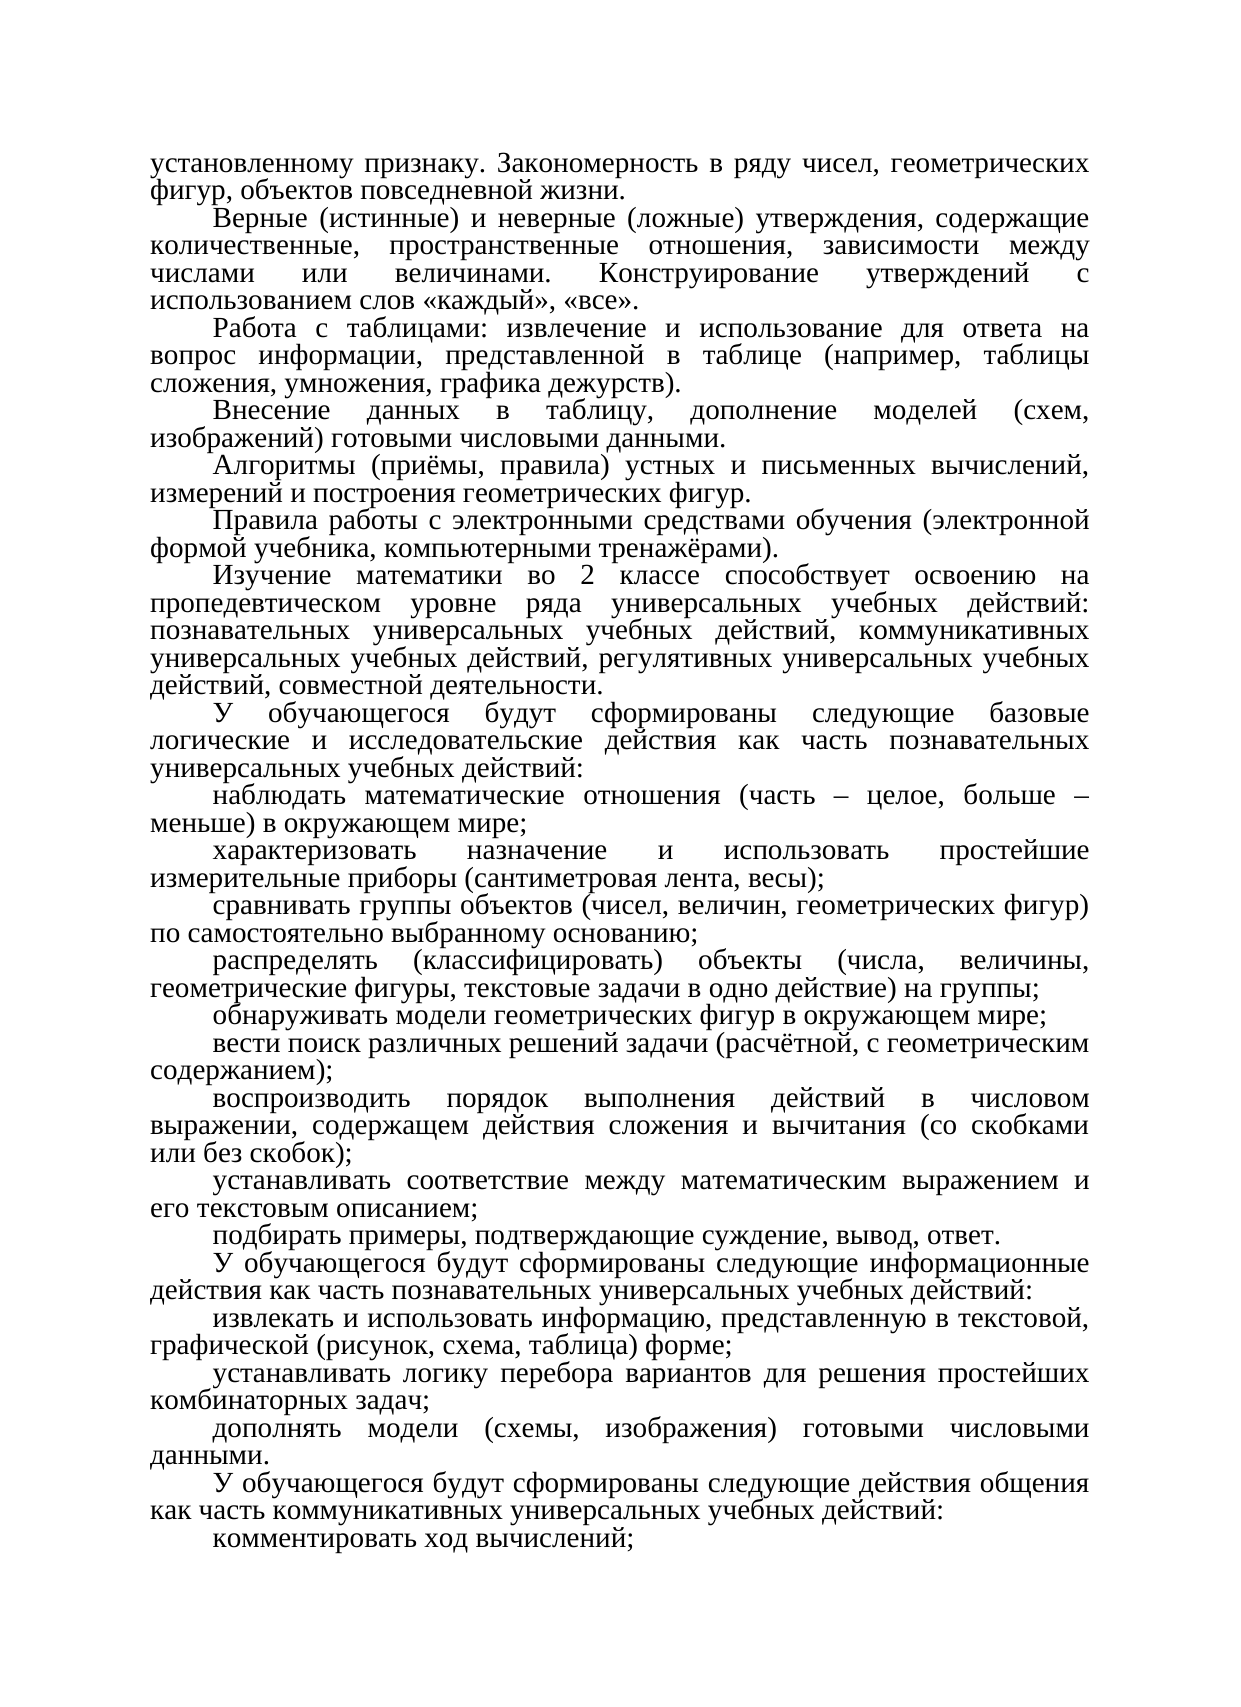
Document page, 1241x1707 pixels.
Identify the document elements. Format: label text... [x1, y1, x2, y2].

text сравнивать группы объектов (чисел, величин, геометрических фигур) по самостоятельно выбранному основанию; [150, 892, 1090, 947]
text Внесение данных в таблицу, дополнение моделей (схем, изображений) готовыми числовыми данными. [150, 397, 1090, 452]
text извлекать и использовать информацию, представленную в текстовой, графической (рисунок, схема, таблица) форме; [150, 1305, 1090, 1360]
text устанавливать соответствие между математическим выражением и его текстовым описанием; [150, 1167, 1090, 1222]
text комментировать ход вычислений; [150, 1525, 1090, 1552]
text У обучающегося будут сформированы следующие действия общения как часть коммуникативных универсальных учебных действий: [150, 1470, 1090, 1525]
text обнаруживать модели геометрических фигур в окружающем мире; [150, 1002, 1090, 1030]
text Верные (истинные) и неверные (ложные) утверждения, содержащие количественные, пространственные отношения, зависимости между числами или величинами. Конструирование утверждений с использованием слов «каждый», «все». [150, 205, 1090, 315]
text дополнять модели (схемы, изображения) готовыми числовыми данными. [150, 1415, 1090, 1470]
text характеризовать назначение и использовать простейшие измерительные приборы (сантиметровая лента, весы); [150, 837, 1090, 892]
text распределять (классифицировать) объекты (числа, величины, геометрические фигуры, текстовые задачи в одно действие) на группы; [150, 947, 1090, 1002]
text Правила работы с электронными средствами обучения (электронной формой учебника, компьютерными тренажёрами). [150, 507, 1090, 562]
text У обучающегося будут сформированы следующие базовые логические и исследовательские действия как часть познавательных универсальных учебных действий: [150, 700, 1090, 782]
text устанавливать логику перебора вариантов для решения простейших комбинаторных задач; [150, 1360, 1090, 1415]
text воспроизводить порядок выполнения действий в числовом выражении, содержащем действия сложения и вычитания (со скобками или без скобок); [150, 1085, 1090, 1167]
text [150, 150, 1090, 205]
text подбирать примеры, подтверждающие суждение, вывод, ответ. [150, 1222, 1090, 1250]
text Изучение математики во 2 классе способствует освоению на пропедевтическом уровне ряда универсальных учебных действий: познавательных универсальных учебных действий, коммуникативных универсальных учебных действий, регулятивных универсальных учебных действий, совместной деятельности. [150, 562, 1090, 700]
text Работа с таблицами: извлечение и использование для ответа на вопрос информации, представленной в таблице (например, таблицы сложения, умножения, графика дежурств). [150, 315, 1090, 397]
text Алгоритмы (приёмы, правила) устных и письменных вычислений, измерений и построения геометрических фигур. [150, 452, 1090, 507]
text наблюдать математические отношения (часть – целое, больше – меньше) в окружающем мире; [150, 782, 1090, 837]
text вести поиск различных решений задачи (расчётной, с геометрическим содержанием); [150, 1030, 1090, 1085]
text У обучающегося будут сформированы следующие информационные действия как часть познавательных универсальных учебных действий: [150, 1250, 1090, 1305]
